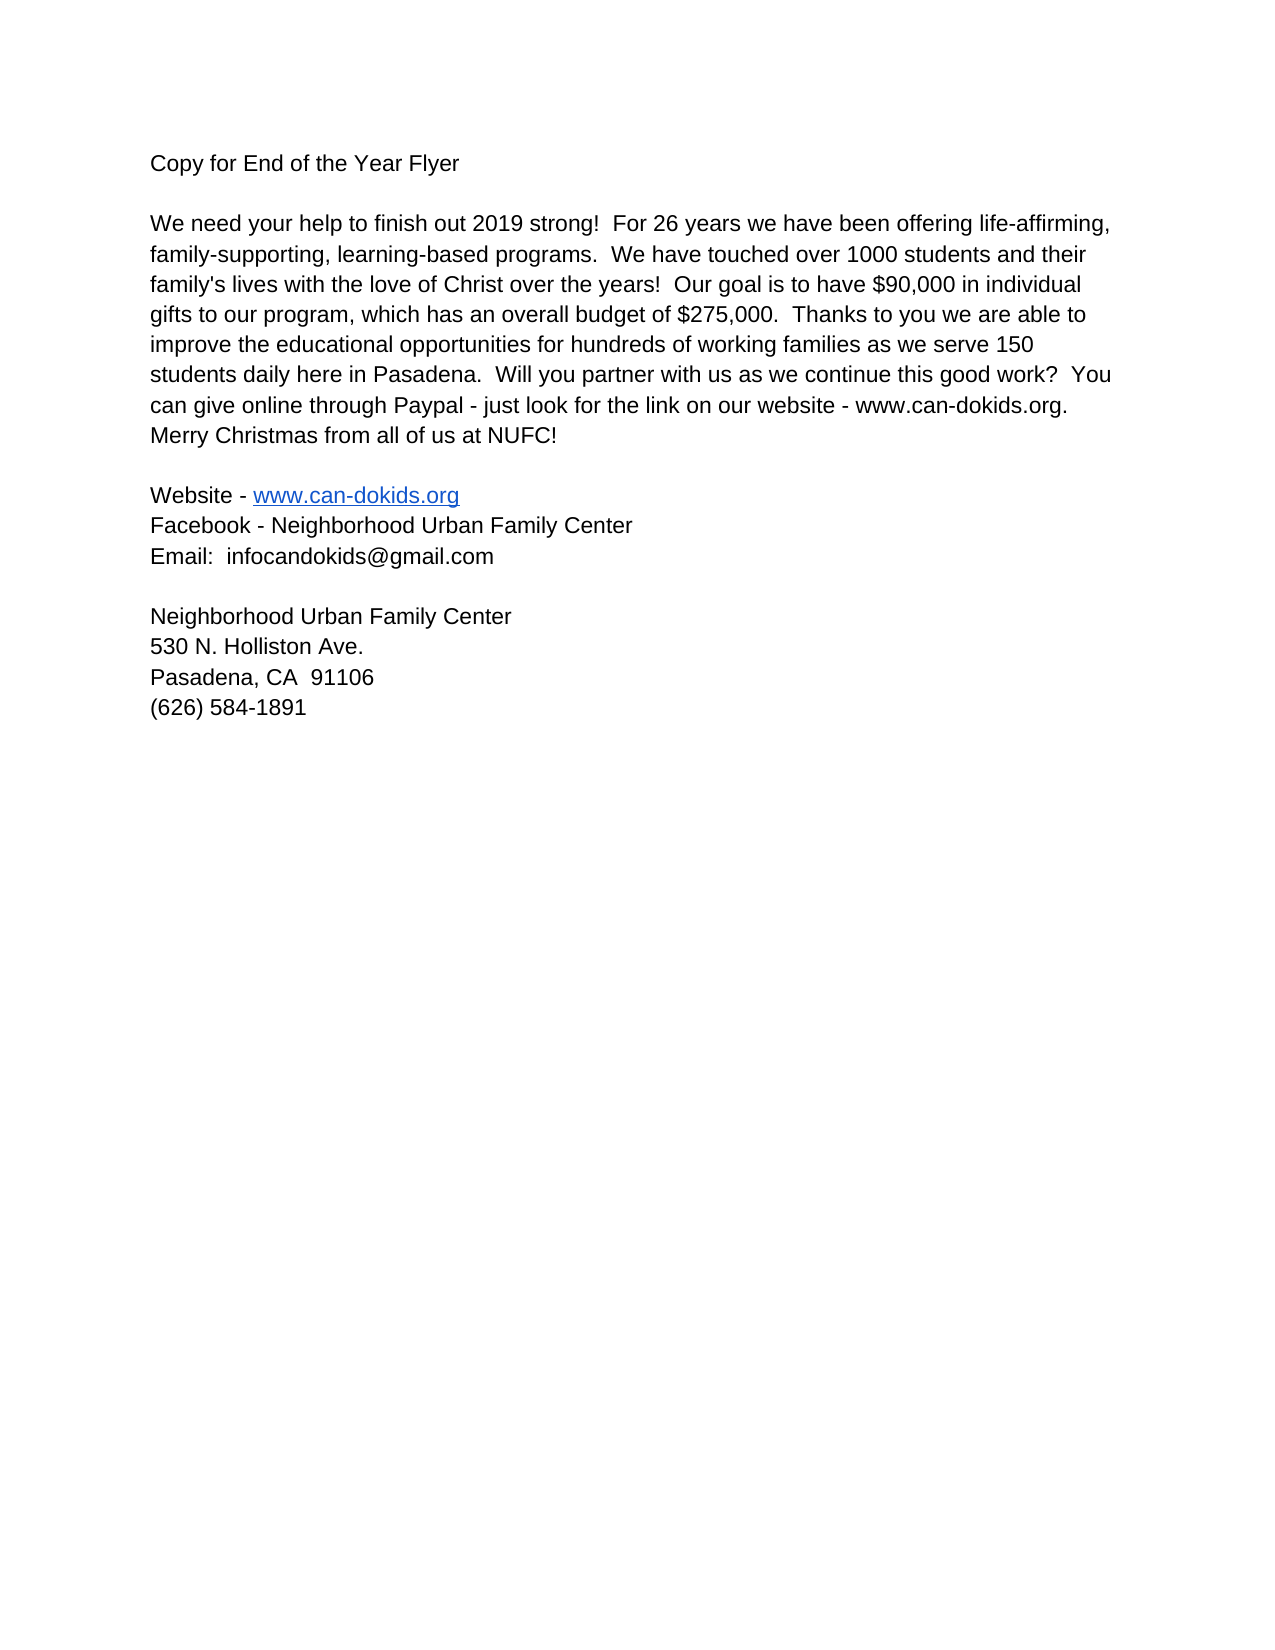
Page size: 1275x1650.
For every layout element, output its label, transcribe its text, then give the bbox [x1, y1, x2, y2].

text Website - www.can-dokids.org [150, 482, 1125, 509]
text Neighborhood Urban Family Center [150, 603, 1125, 629]
text Copy for End of the Year Flyer [150, 150, 1125, 176]
text Pasadena, CA 91106 [150, 663, 1125, 690]
text 530 N. Holliston Ave. [150, 633, 1125, 660]
text (626) 584-1891 [150, 694, 1125, 720]
text Email: infocandokids@gmail.com [150, 543, 1125, 569]
text Facebook - Neighborhood Urban Family Center [150, 512, 1125, 539]
text We need your help to finish out 2019 strong! For 26 years we have been offering life-affirming, family-supporting, learning-based programs. We have touched over 1000 students and their family's lives with the love of Christ over the years! Our goal is to have $90,000 in individual gifts to our program, which has an overall budget of $275,000. Thanks to you we are able to improve the educational opportunities for hundreds of working families as we serve 150 students daily here in Pasadena. Will you partner with us as we continue this good work? You can give online through Paypal - just look for the link on our website - www.can-dokids.org. Merry Christmas from all of us at NUFC! [150, 210, 1125, 448]
